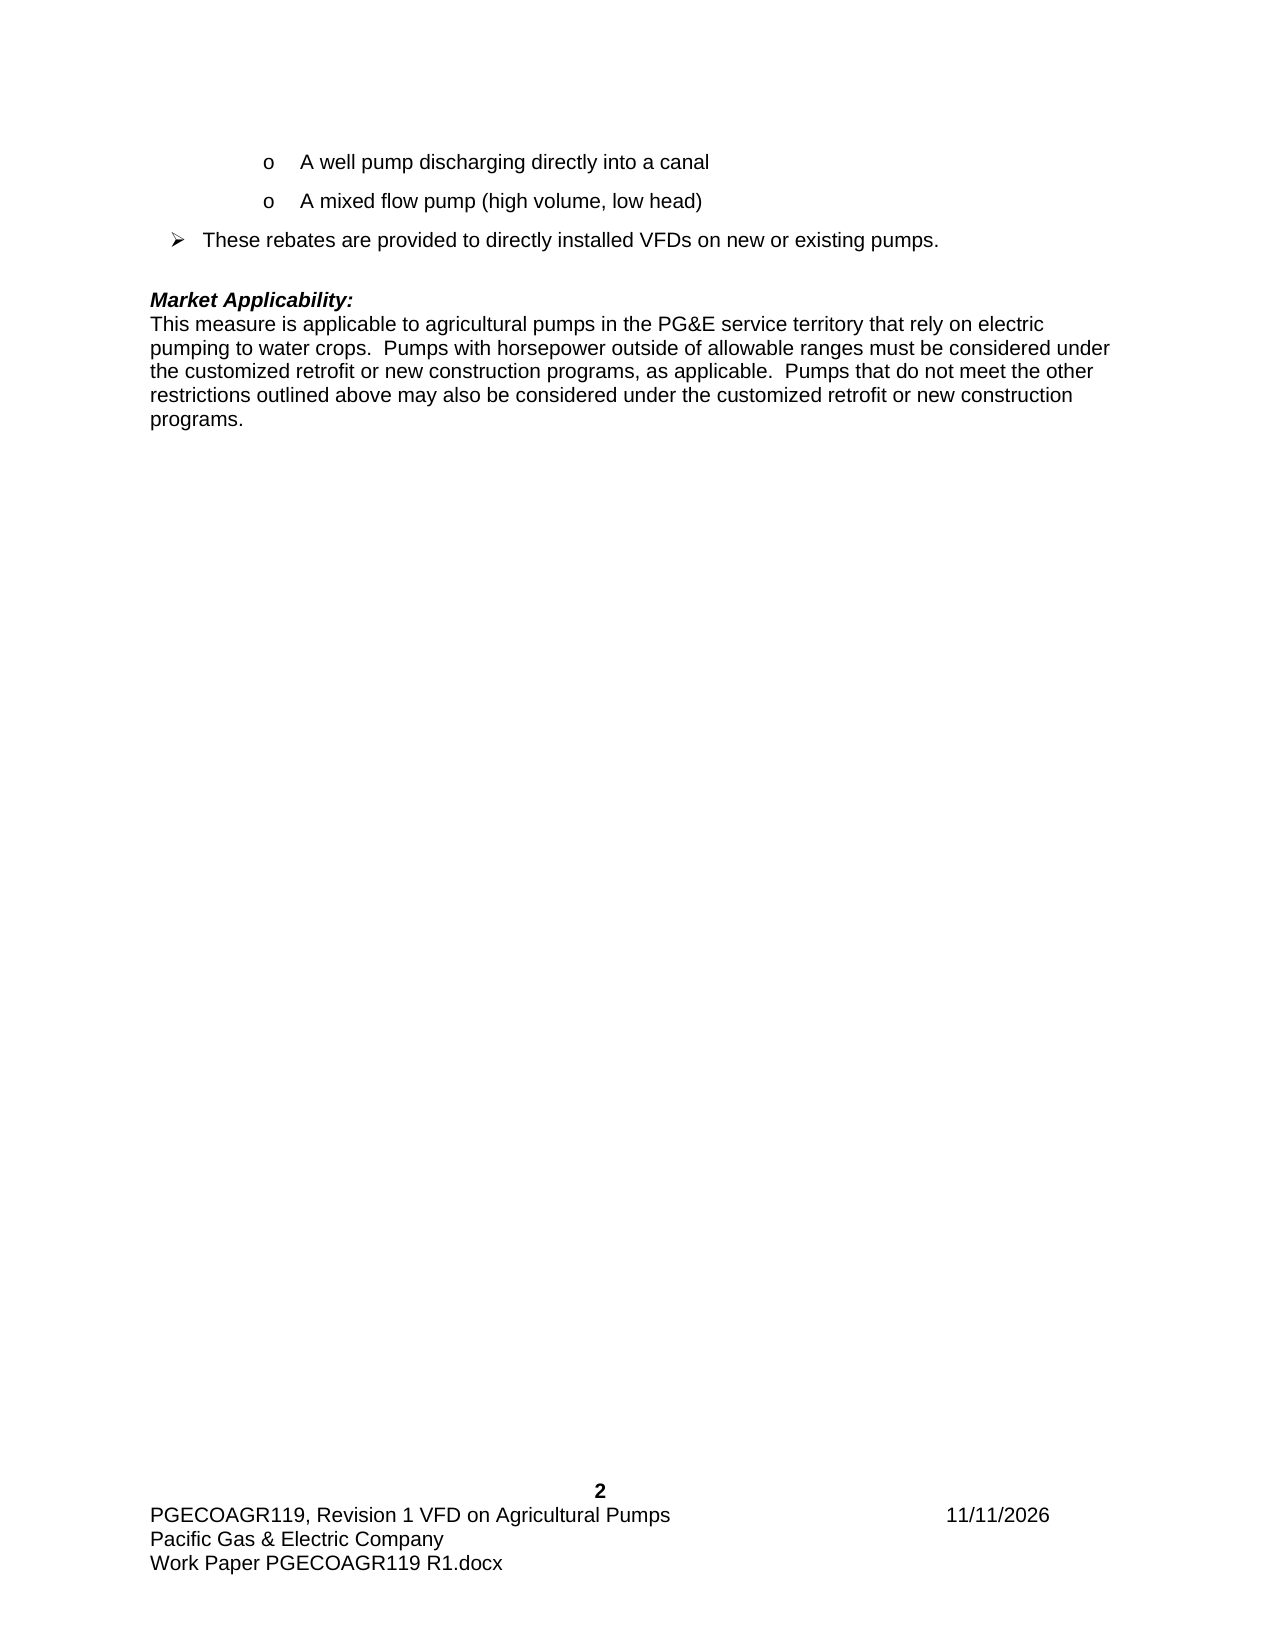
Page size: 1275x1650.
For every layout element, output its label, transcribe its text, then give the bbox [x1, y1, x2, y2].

text Market Applicability: [150, 287, 1125, 311]
list These rebates are provided to directly installed VFDs on new or existing pumps. [169, 227, 1125, 252]
list A well pump discharging directly into a canal [262, 150, 1125, 176]
list A mixed flow pump (high volume, low head) [262, 189, 1125, 214]
text This measure is applicable to agricultural pumps in the PG&E service territory that rely on electric pumping to water crops. Pumps with horsepower outside of allowable ranges must be considered under the customized retrofit or new construction programs, as applicable. Pumps that do not meet the other restrictions outlined above may also be considered under the customized retrofit or new construction programs. [150, 311, 1125, 431]
